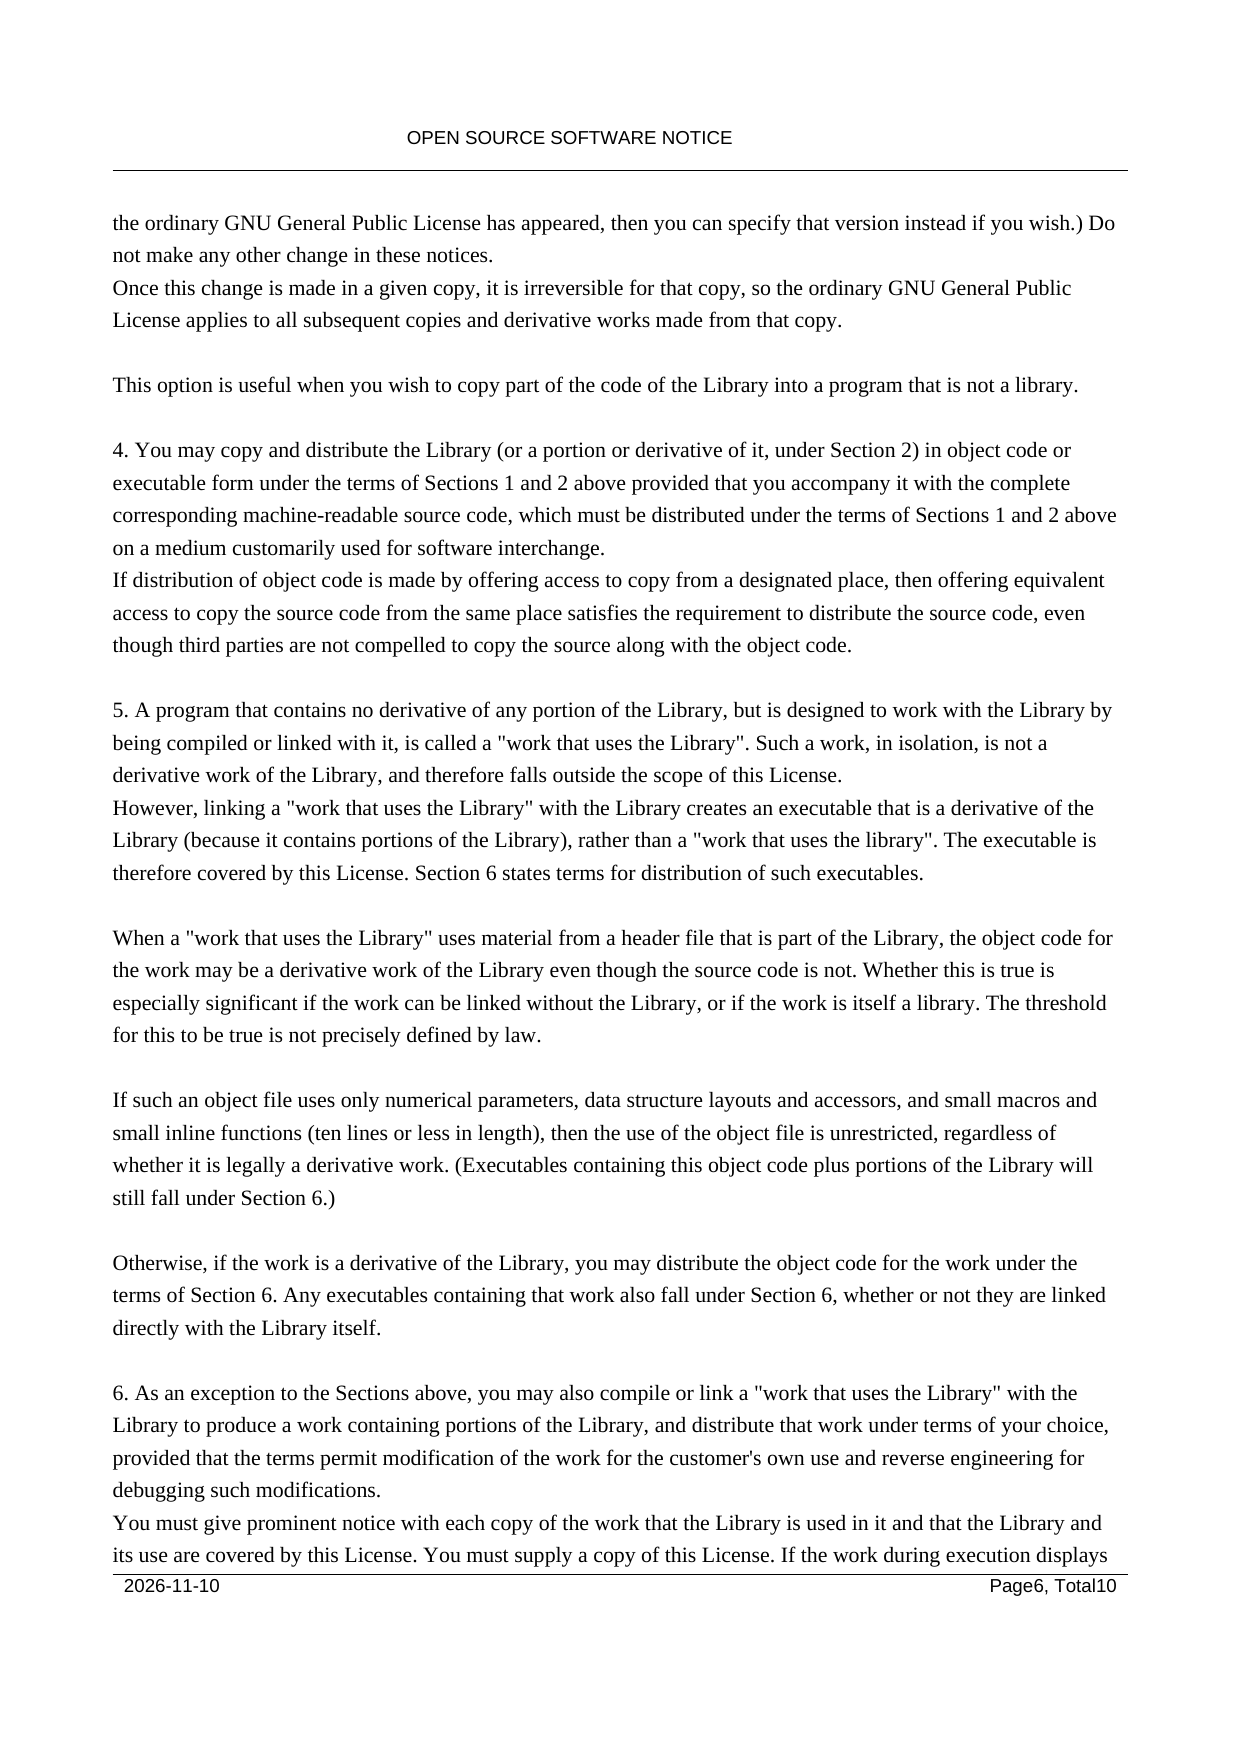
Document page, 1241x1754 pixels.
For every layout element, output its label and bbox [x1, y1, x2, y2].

text [112, 206, 1128, 1571]
